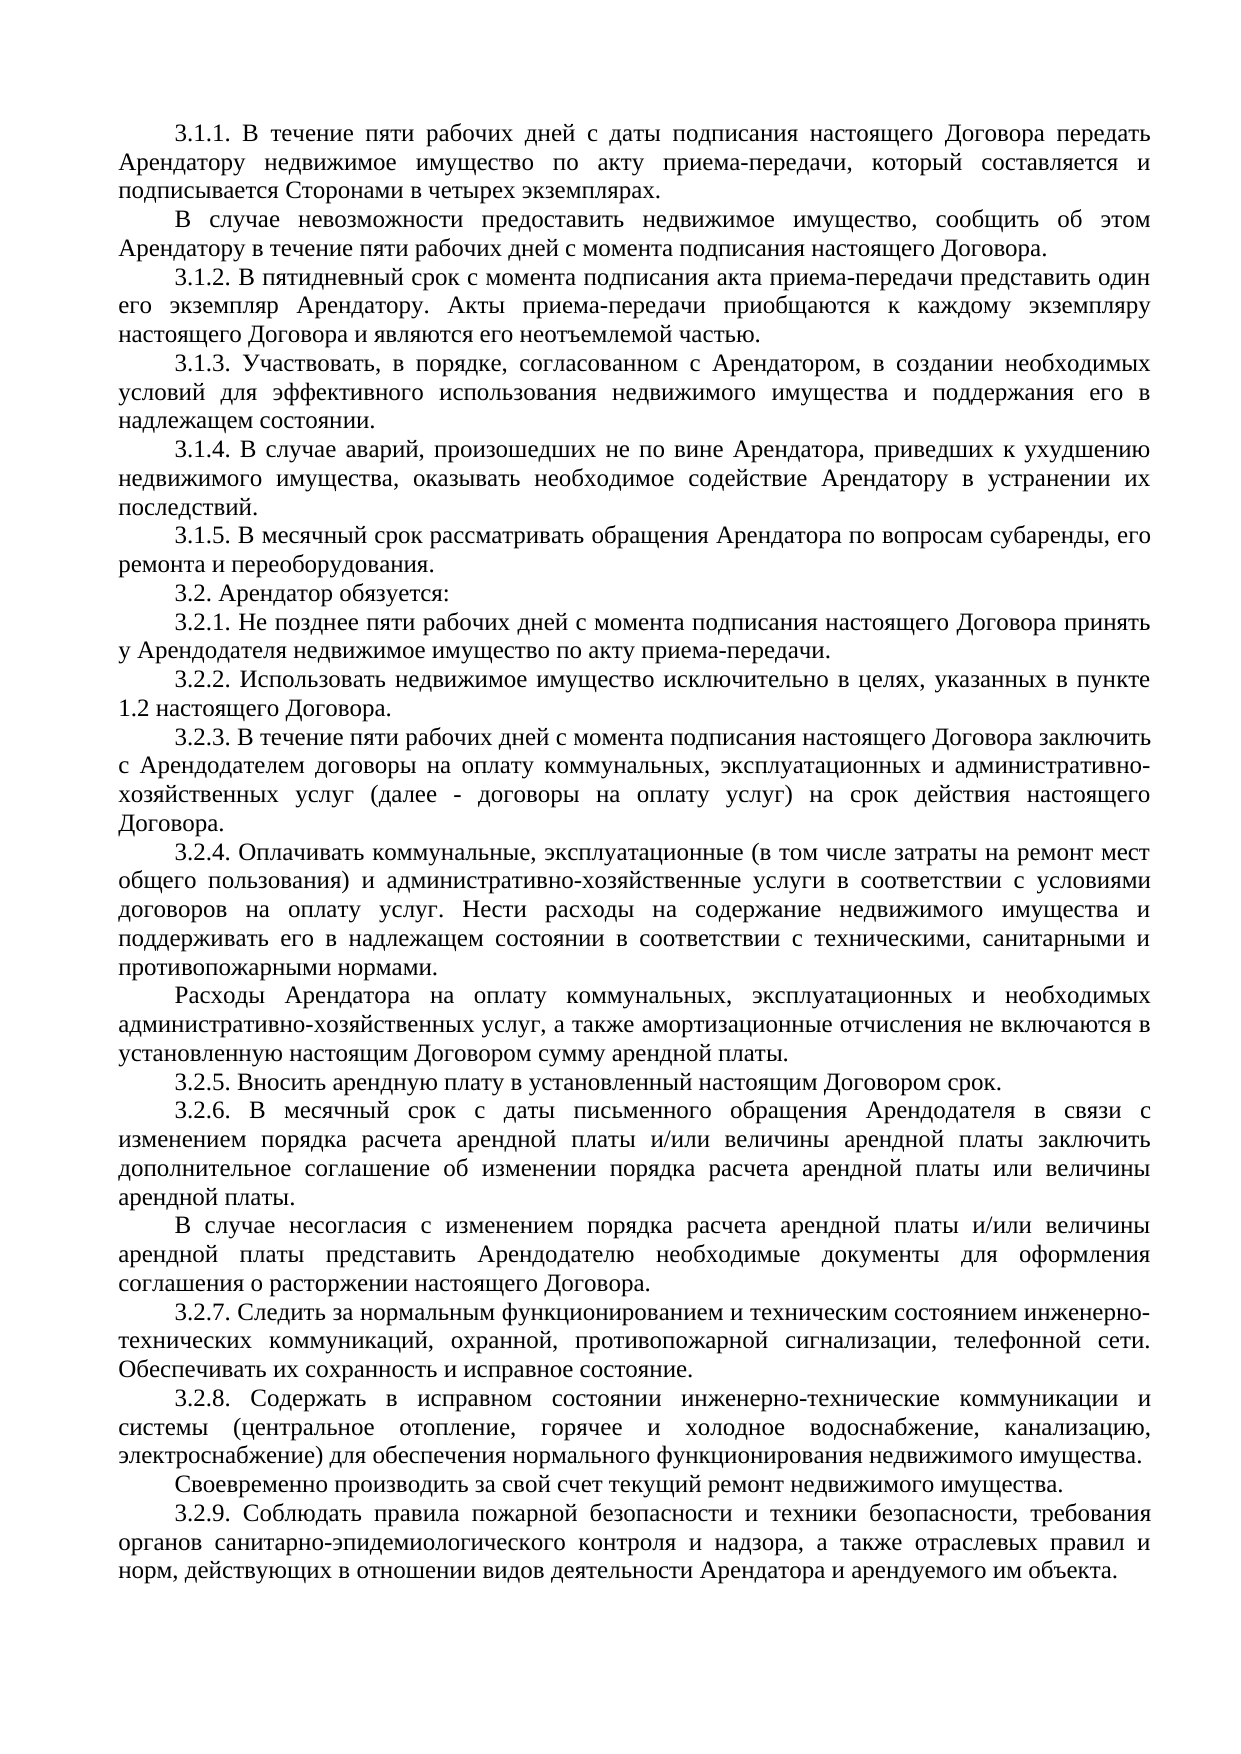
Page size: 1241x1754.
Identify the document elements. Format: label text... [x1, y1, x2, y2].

text В случае невозможности предоставить недвижимое имущество, сообщить об этом Арендатору в течение пяти рабочих дней с момента подписания настоящего Договора. [118, 204, 1152, 262]
text 3.2.1. Не позднее пяти рабочих дней с момента подписания настоящего Договора принять у Арендодателя недвижимое имущество по акту приема-передачи. [118, 607, 1152, 664]
text 3.2.9. Соблюдать правила пожарной безопасности и техники безопасности, требования органов санитарно-эпидемиологического контроля и надзора, а также отраслевых правил и норм, действующих в отношении видов деятельности Арендатора и арендуемого им объекта. [118, 1498, 1152, 1584]
text 3.2.7. Следить за нормальным функционированием и техническим состоянием инженерно-технических коммуникаций, охранной, противопожарной сигнализации, телефонной сети. Обеспечивать их сохранность и исправное состояние. [118, 1297, 1152, 1383]
text 3.2.3. В течение пяти рабочих дней с момента подписания настоящего Договора заключить с Арендодателем договоры на оплату коммунальных, эксплуатационных и административно-хозяйственных услуг (далее - договоры на оплату услуг) на срок действия настоящего Договора. [118, 722, 1152, 837]
text Своевременно производить за свой счет текущий ремонт недвижимого имущества. [118, 1469, 1152, 1498]
text 3.2.8. Содержать в исправном состоянии инженерно-технические коммуникации и системы (центральное отопление, горячее и холодное водоснабжение, канализацию, электроснабжение) для обеспечения нормального функционирования недвижимого имущества. [118, 1383, 1152, 1469]
text 3.2.4. Оплачивать коммунальные, эксплуатационные (в том числе затраты на ремонт мест общего пользования) и административно-хозяйственные услуги в соответствии с условиями договоров на оплату услуг. Нести расходы на содержание недвижимого имущества и поддерживать его в надлежащем состоянии в соответствии с техническими, санитарными и противопожарными нормами. [118, 837, 1152, 981]
text 3.1.1. В течение пяти рабочих дней с даты подписания настоящего Договора передать Арендатору недвижимое имущество по акту приема-передачи, который составляется и подписывается Сторонами в четырех экземплярах. [118, 118, 1152, 204]
text 3.2.2. Использовать недвижимое имущество исключительно в целях, указанных в пункте 1.2 настоящего Договора. [118, 664, 1152, 722]
text 3.1.2. В пятидневный срок с момента подписания акта приема-передачи представить один его экземпляр Арендатору. Акты приема-передачи приобщаются к каждому экземпляру настоящего Договора и являются его неотъемлемой частью. [118, 262, 1152, 348]
text 3.1.5. В месячный срок рассматривать обращения Арендатора по вопросам субаренды, его ремонта и переоборудования. [118, 521, 1152, 578]
text 3.1.3. Участвовать, в порядке, согласованном с Арендатором, в создании необходимых условий для эффективного использования недвижимого имущества и поддержания его в надлежащем состоянии. [118, 348, 1152, 434]
text 3.1.4. В случае аварий, произошедших не по вине Арендатора, приведших к ухудшению недвижимого имущества, оказывать необходимое содействие Арендатору в устранении их последствий. [118, 434, 1152, 521]
text 3.2. Арендатор обязуется: [118, 578, 1152, 607]
text 3.2.6. В месячный срок с даты письменного обращения Арендодателя в связи с изменением порядка расчета арендной платы и/или величины арендной платы заключить дополнительное соглашение об изменении порядка расчета арендной платы или величины арендной платы. [118, 1096, 1152, 1211]
text Расходы Арендатора на оплату коммунальных, эксплуатационных и необходимых административно-хозяйственных услуг, а также амортизационные отчисления не включаются в установленную настоящим Договором сумму арендной платы. [118, 981, 1152, 1067]
text 3.2.5. Вносить арендную плату в установленный настоящим Договором срок. [118, 1067, 1152, 1096]
text В случае несогласия с изменением порядка расчета арендной платы и/или величины арендной платы представить Арендодателю необходимые документы для оформления соглашения о расторжении настоящего Договора. [118, 1211, 1152, 1297]
